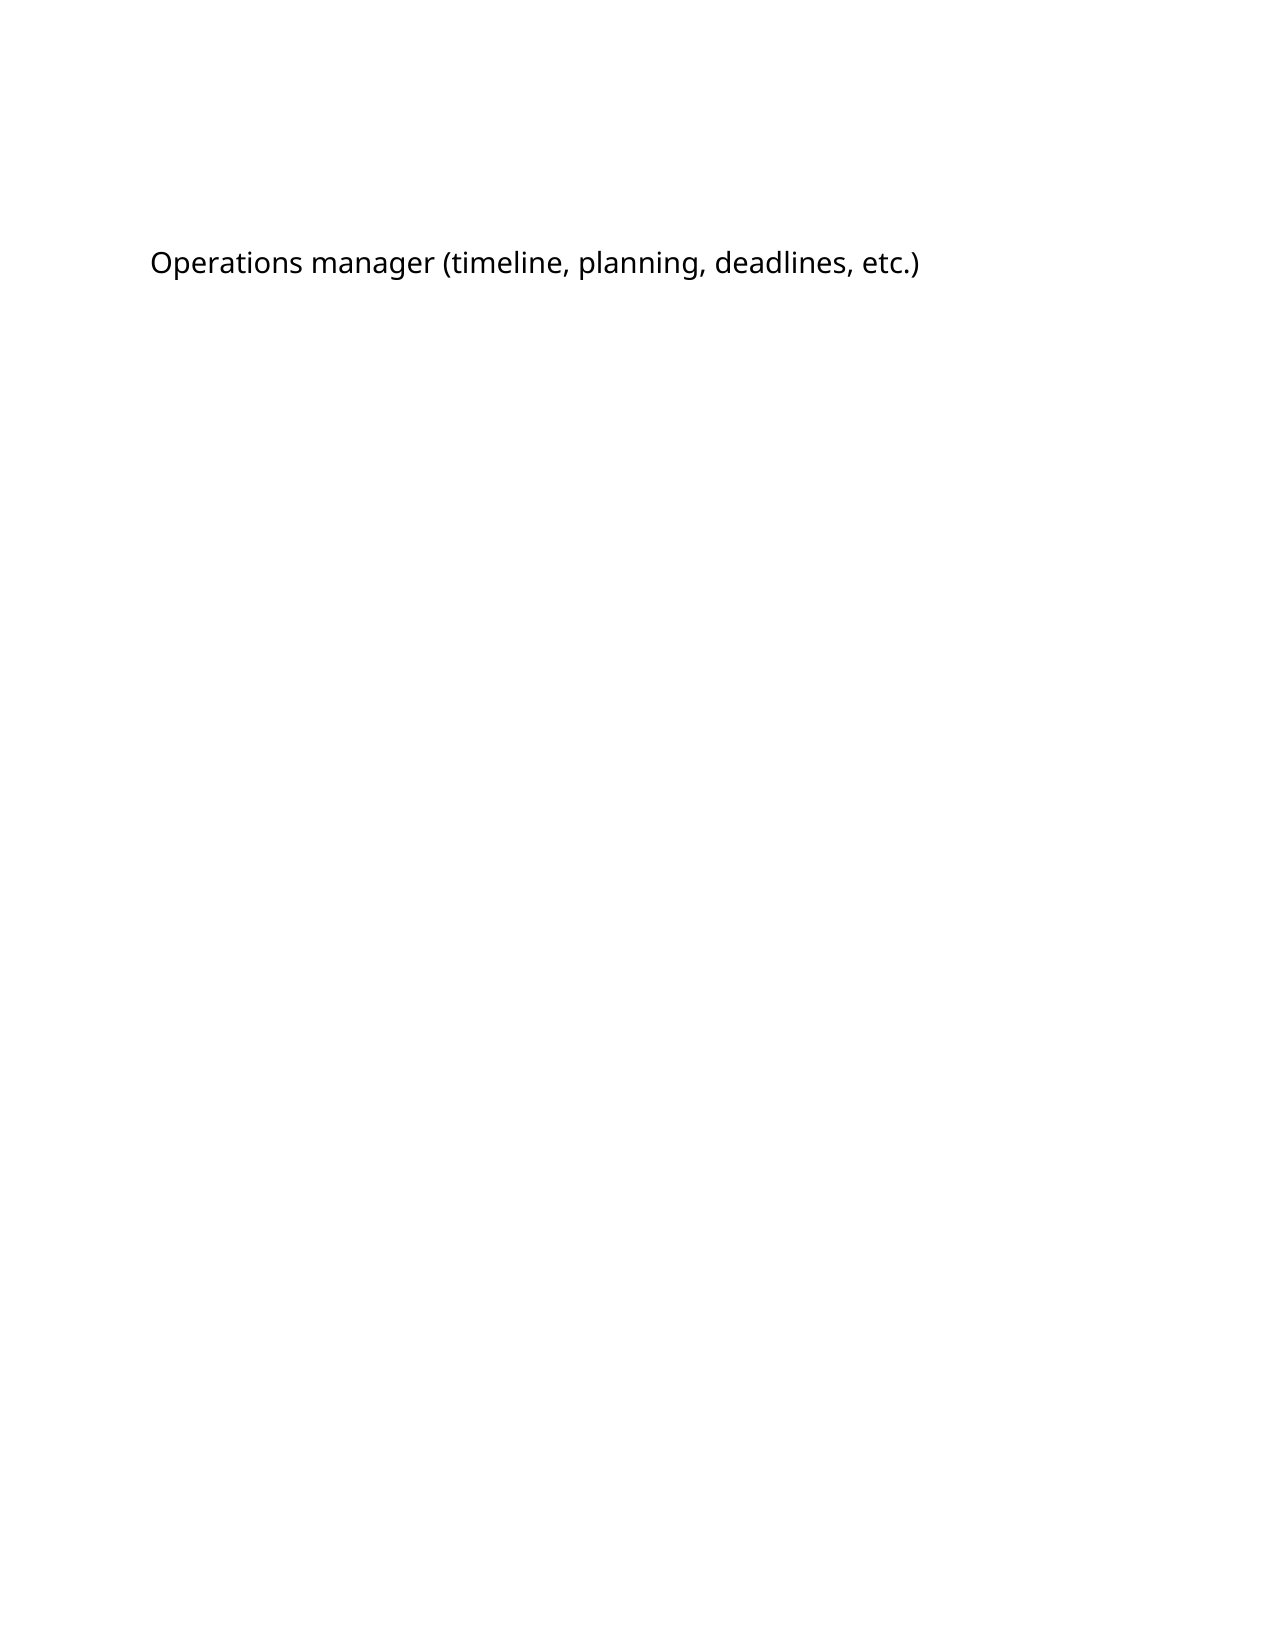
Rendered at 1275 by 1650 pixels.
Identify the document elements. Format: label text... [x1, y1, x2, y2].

text Operations manager (timeline, planning, deadlines, etc.) [150, 225, 1125, 300]
